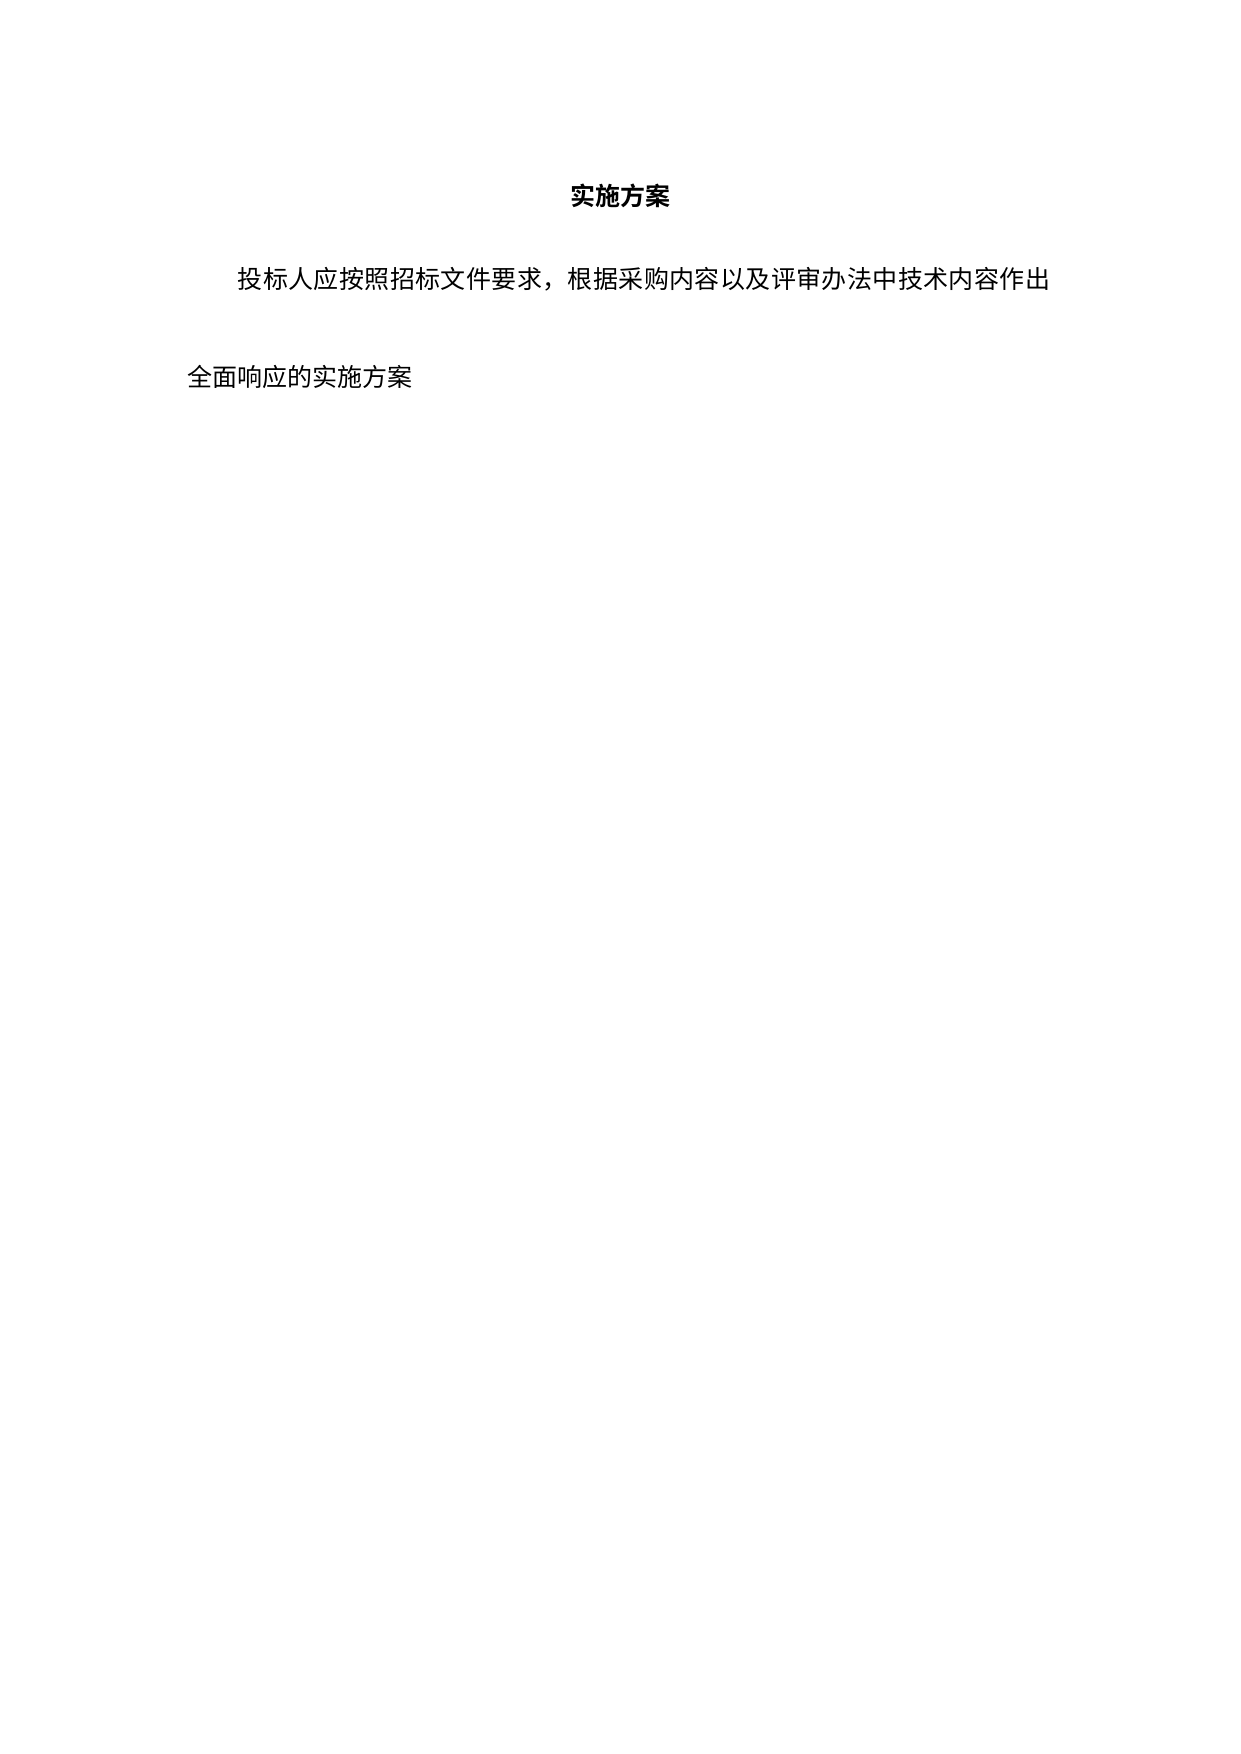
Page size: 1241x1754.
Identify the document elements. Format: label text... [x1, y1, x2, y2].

text 投标人应按照招标文件要求，根据采购内容以及评审办法中技术内容作出全面响应的实施方案 [187, 245, 1053, 408]
text 实施方案 [187, 162, 1053, 227]
